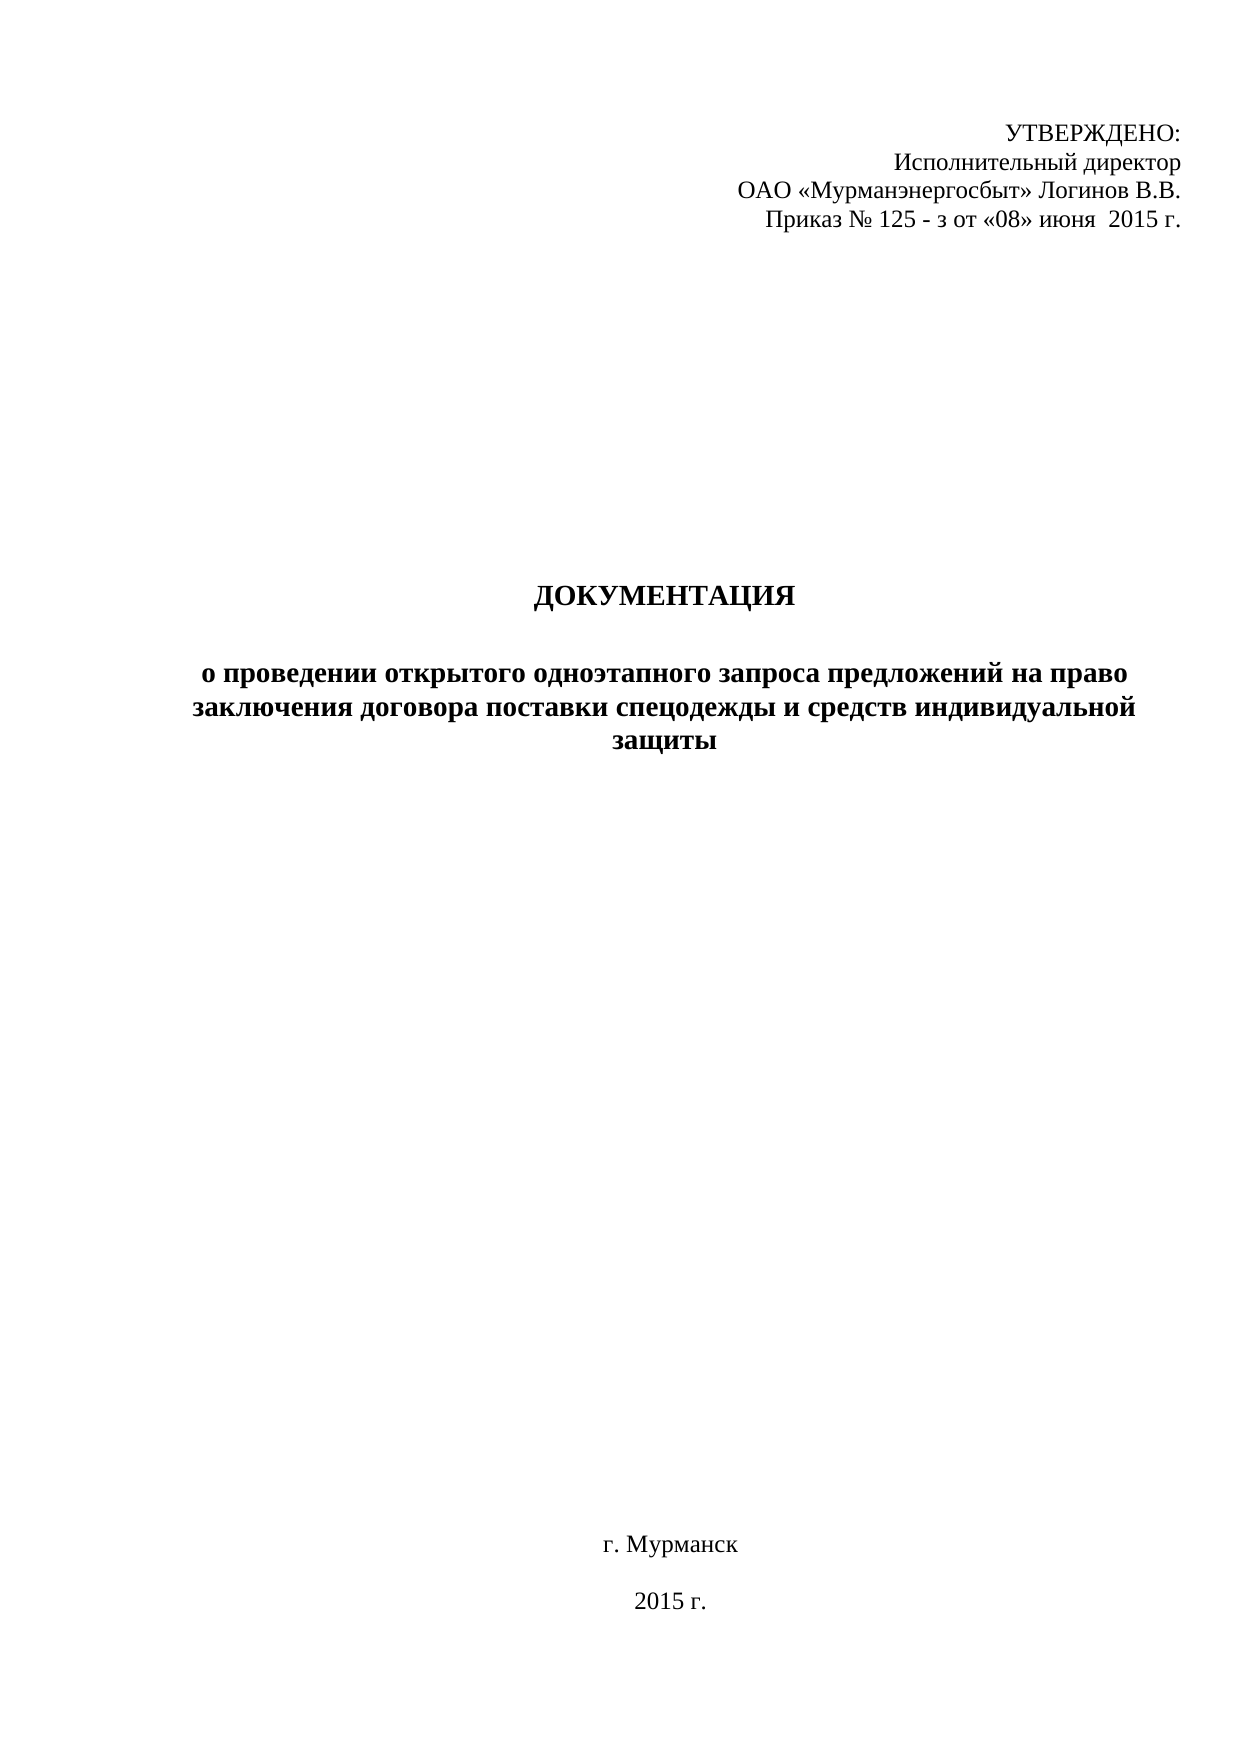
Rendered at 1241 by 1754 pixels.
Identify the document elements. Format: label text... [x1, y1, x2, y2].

text ДОКУМЕНТАЦИЯ [148, 578, 1181, 612]
text УТВЕРЖДЕНО: [59, 118, 1181, 147]
text Исполнительный директор [148, 147, 1181, 176]
text г. Мурманск [489, 1529, 852, 1558]
text ОАО «Мурманэнергосбыт» Логинов В.В. [148, 176, 1181, 204]
text Приказ № 125 - з от «08» июня 2015 г. [148, 204, 1181, 233]
text 2015 г. [489, 1586, 852, 1615]
text о проведении открытого одноэтапного запроса предложений на право заключения договора поставки спецодежды и средств индивидуальной защиты [148, 655, 1181, 756]
